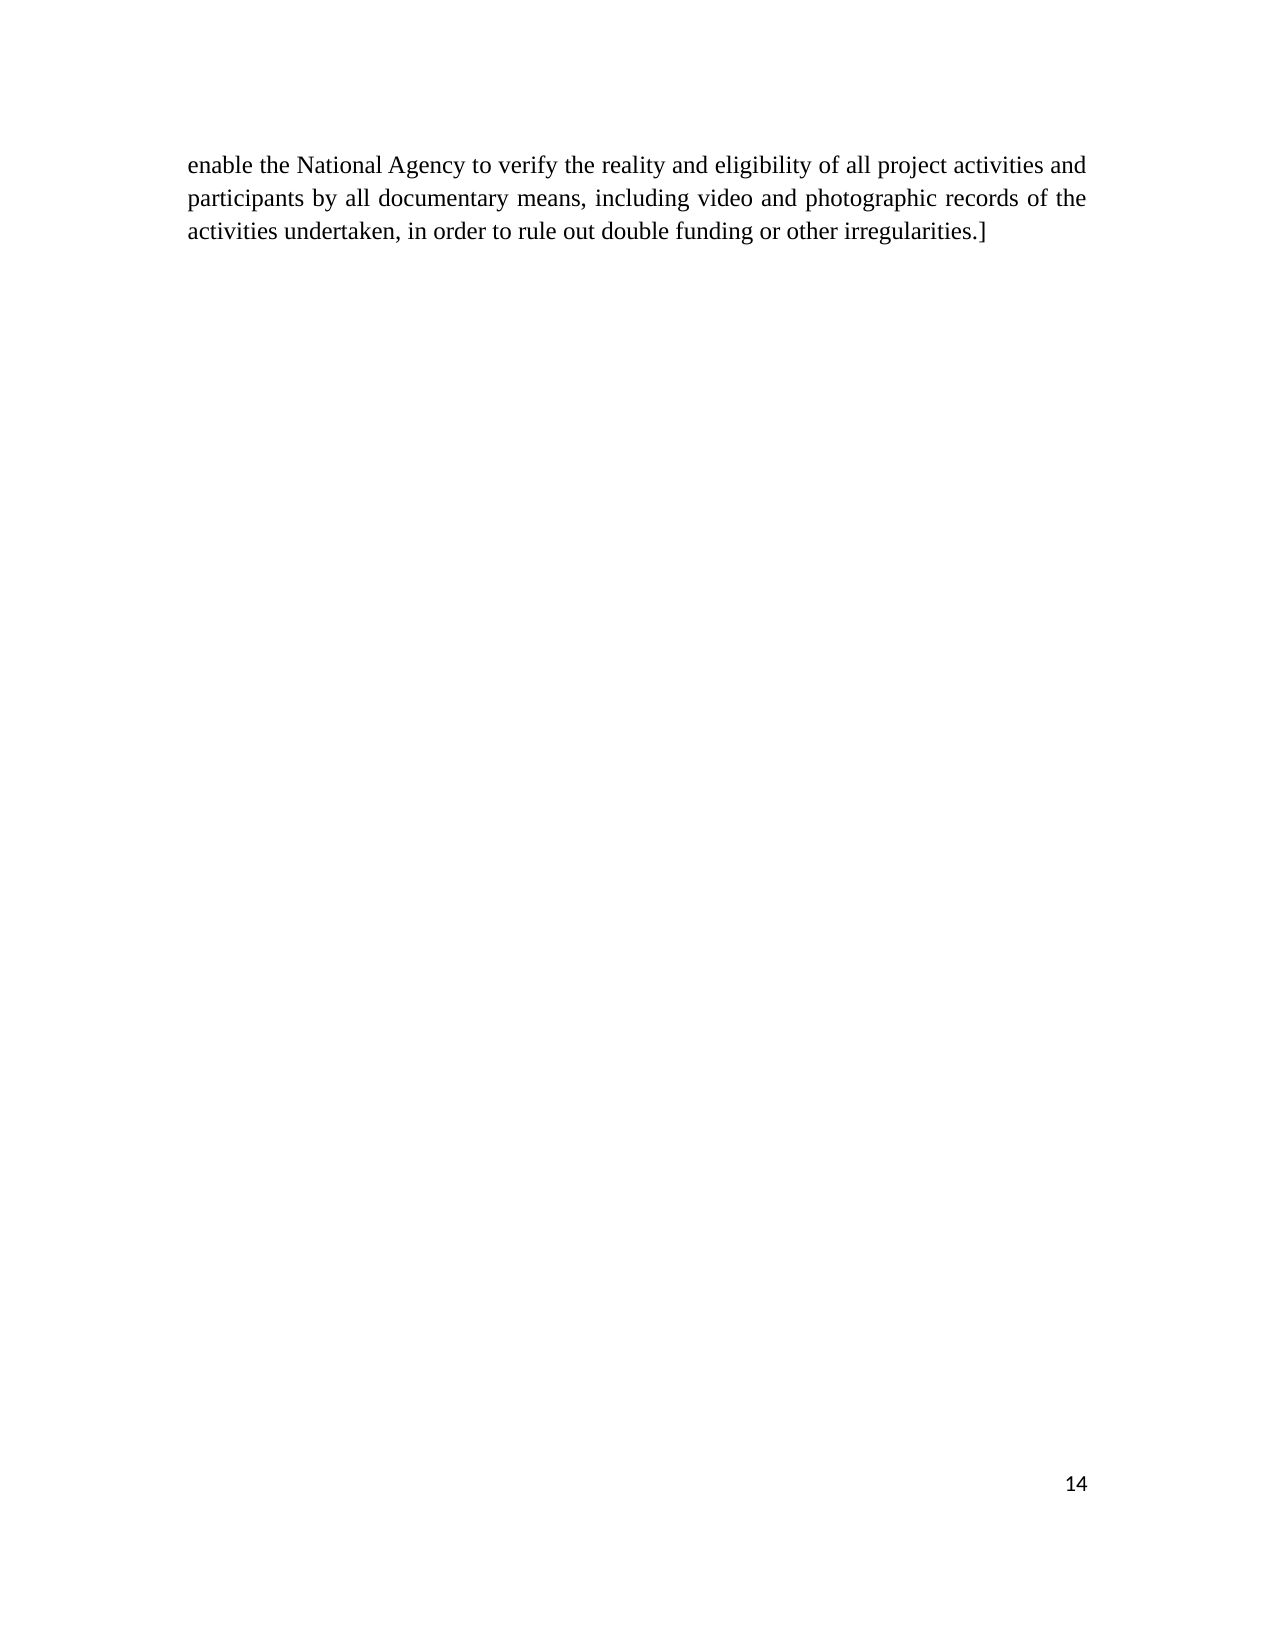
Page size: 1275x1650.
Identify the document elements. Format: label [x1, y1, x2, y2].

text [187, 150, 1087, 245]
